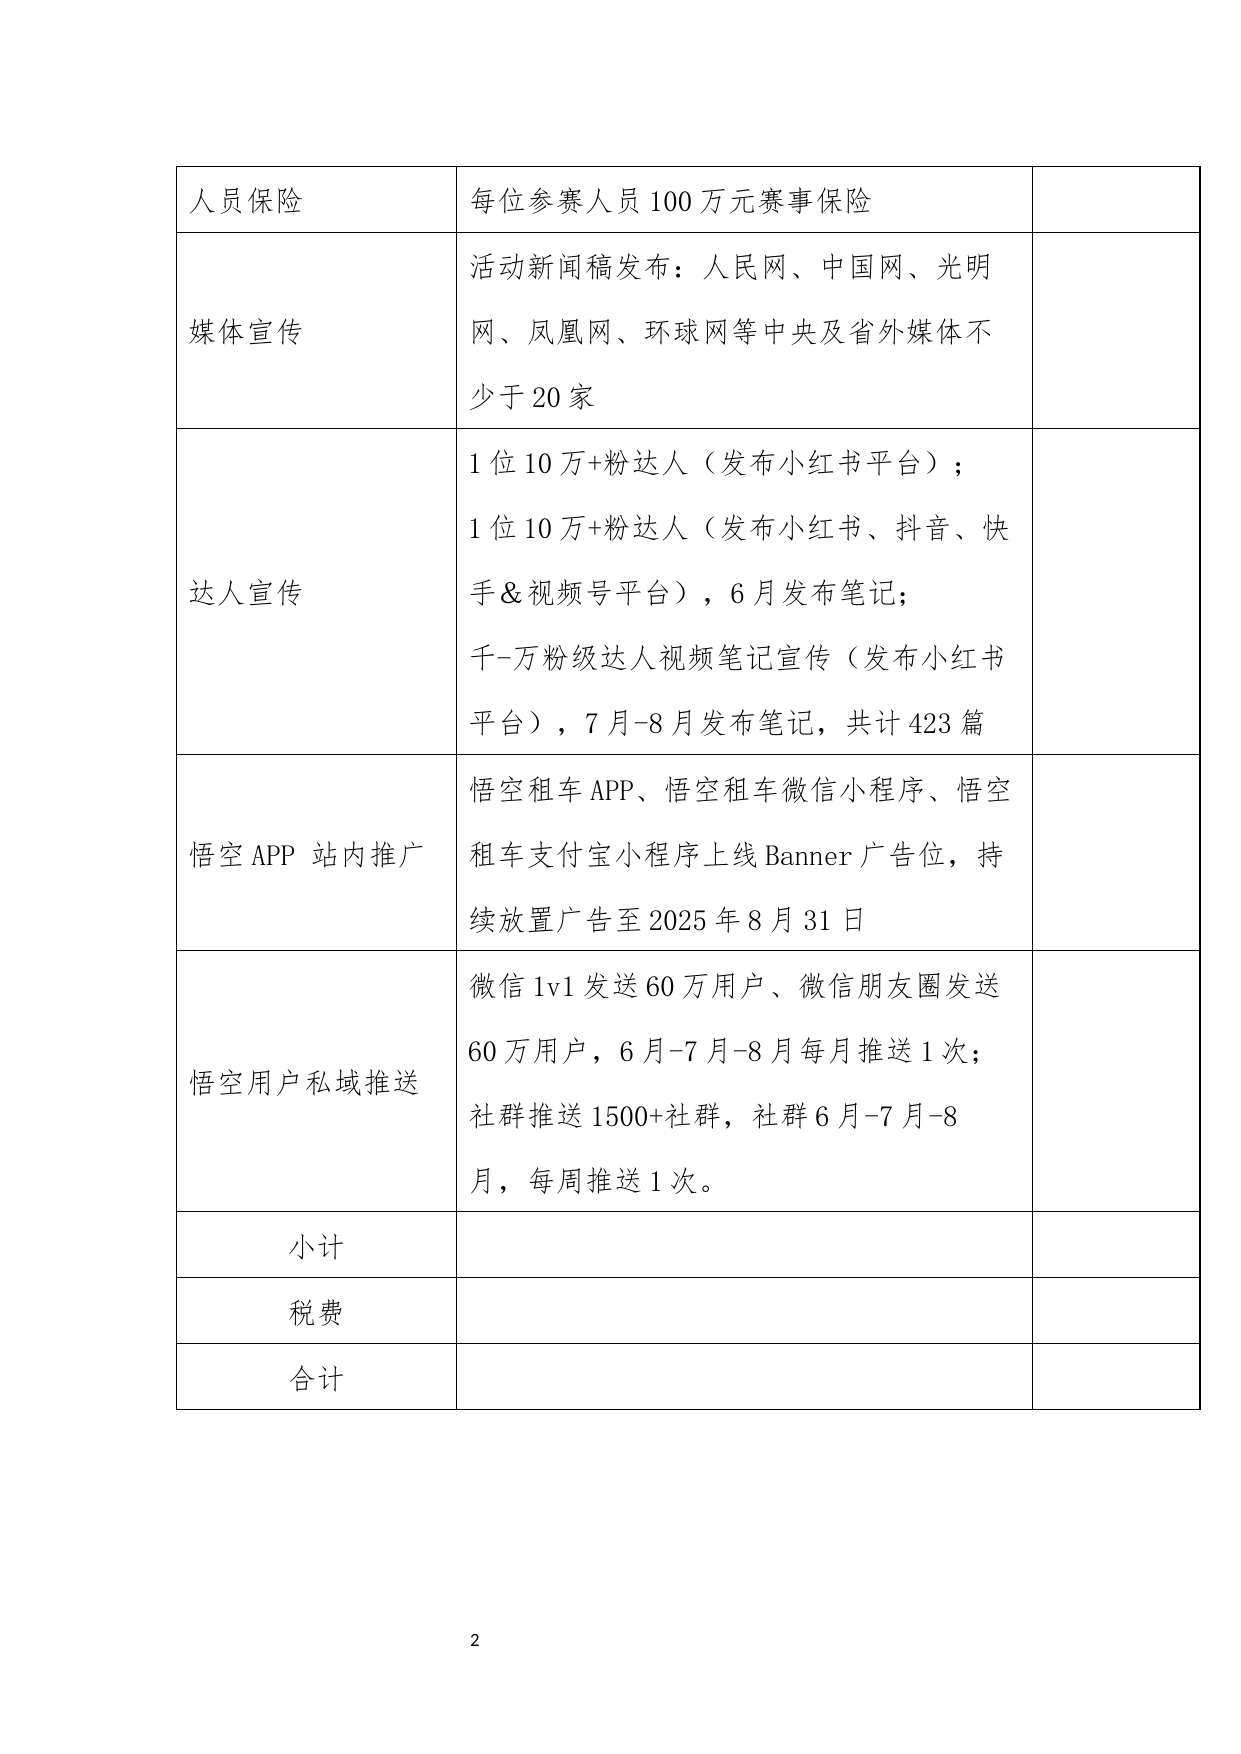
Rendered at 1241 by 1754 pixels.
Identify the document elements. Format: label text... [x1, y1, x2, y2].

table_cell [1033, 167, 1199, 232]
table_cell [1033, 1212, 1199, 1277]
table_cell [1033, 951, 1199, 1211]
table_cell 媒体宣传 [177, 233, 456, 428]
table_cell 小计 [177, 1212, 456, 1277]
table_cell 悟空用户私域推送 [177, 951, 456, 1211]
table_cell 活动新闻稿发布：人民网、中国网、光明网、凤凰网、环球网等中央及省外媒体不少于20家 [457, 233, 1032, 428]
table_cell [457, 1344, 1032, 1409]
table_cell 人员保险 [177, 167, 456, 232]
table_cell [457, 1212, 1032, 1277]
table_cell [1033, 1278, 1199, 1343]
table_cell [1033, 755, 1199, 950]
table_cell [1033, 429, 1199, 754]
table_cell 悟空APP 站内推广 [177, 755, 456, 950]
table_cell 合计 [177, 1344, 456, 1409]
table_cell [1033, 233, 1199, 428]
table_cell 每位参赛人员100万元赛事保险 [457, 167, 1032, 232]
table_cell 达人宣传 [177, 429, 456, 754]
table_cell [1033, 1344, 1199, 1409]
table_cell 微信1v1发送60万用户、微信朋友圈发送60万用户，6月-7月-8月每月推送1次；社群推送1500+社群，社群6月-7月-8月，每周推送1次。 [457, 951, 1032, 1211]
table_cell [457, 1278, 1032, 1343]
table_cell 税费 [177, 1278, 456, 1343]
table_cell 1位10万+粉达人（发布小红书平台）； 1位10万+粉达人（发布小红书、抖音、快手＆视频号平台），6月发布笔记； 千-万粉级达人视频笔记宣传（发布小红书平台），7月-8月发布笔记，共计423篇 [457, 429, 1032, 754]
table_cell 悟空租车APP、悟空租车微信小程序、悟空租车支付宝小程序上线Banner广告位，持续放置广告至2025年8月31日 [457, 755, 1032, 950]
